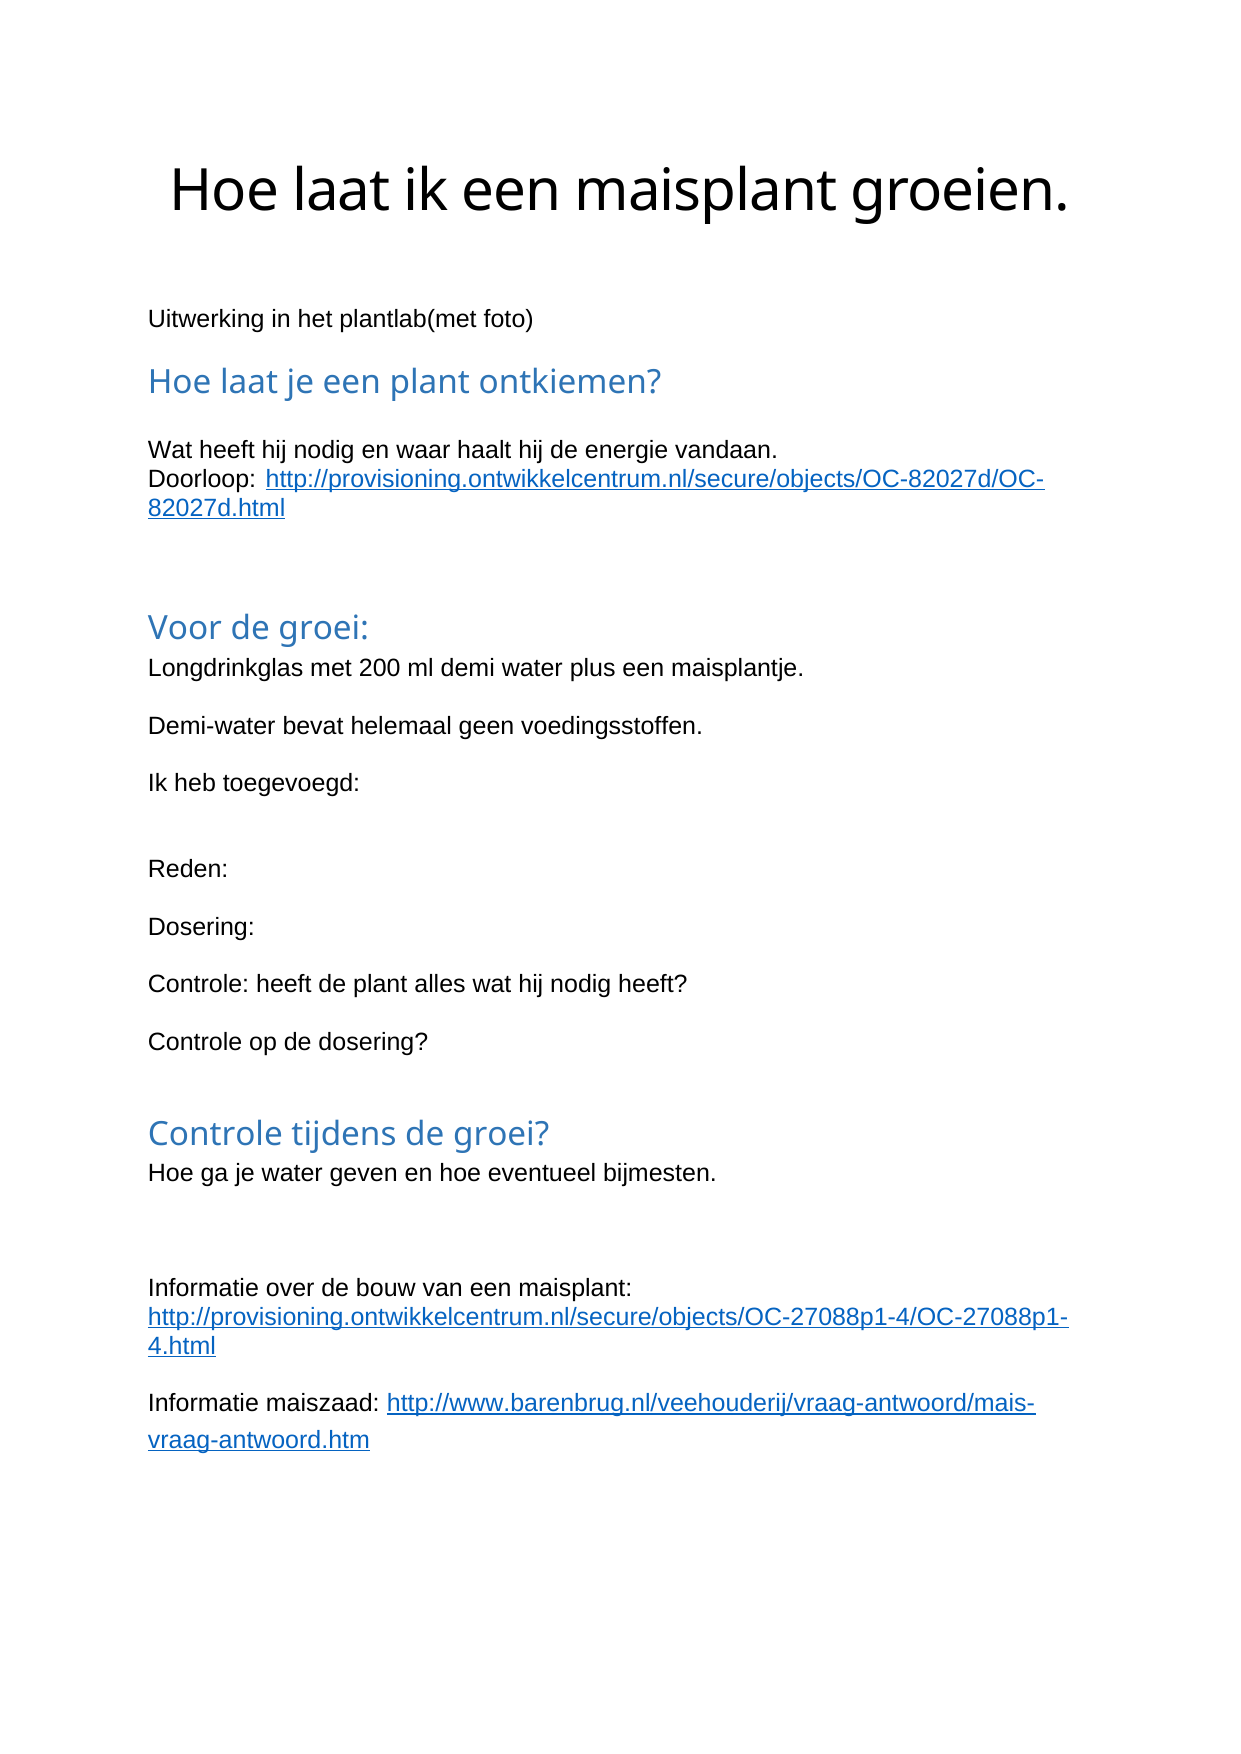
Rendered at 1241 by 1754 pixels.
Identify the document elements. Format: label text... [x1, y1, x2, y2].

text Longdrinkglas met 200 ml demi water plus een maisplantje. [148, 653, 1093, 682]
text Doorloop: http://provisioning.ontwikkelcentrum.nl/secure/objects/OC-82027d/OC-82027d.html [148, 464, 1093, 522]
text Controle: heeft de plant alles wat hij nodig heeft? [148, 969, 1093, 998]
subtitle Voor de groei: [148, 604, 1093, 649]
text Informatie maiszaad: http://www.barenbrug.nl/veehouderij/vraag-antwoord/mais-vraag-antwoord.htm [148, 1388, 1093, 1456]
text Demi-water bevat helemaal geen voedingsstoffen. [148, 711, 1093, 739]
text Wat heeft hij nodig en waar haalt hij de energie vandaan. [148, 435, 1093, 464]
subtitle Controle tijdens de groei? [148, 1109, 1093, 1155]
text Uitwerking in het plantlab(met foto) [148, 304, 1093, 333]
text Ik heb toegevoegd: [148, 768, 1093, 797]
title Hoe laat ik een maisplant groeien. [148, 148, 1093, 227]
text Reden: [148, 854, 1093, 883]
text Hoe ga je water geven en hoe eventueel bijmesten. [148, 1158, 1093, 1187]
text Dosering: [148, 912, 1093, 941]
text Controle op de dosering? [148, 1027, 1093, 1056]
text Informatie over de bouw van een maisplant: http://provisioning.ontwikkelcentrum.nl/secure/objects/OC-27088p1-4/OC-27088p1-4.html [148, 1273, 1093, 1359]
subtitle Hoe laat je een plant ontkiemen? [148, 358, 1093, 403]
